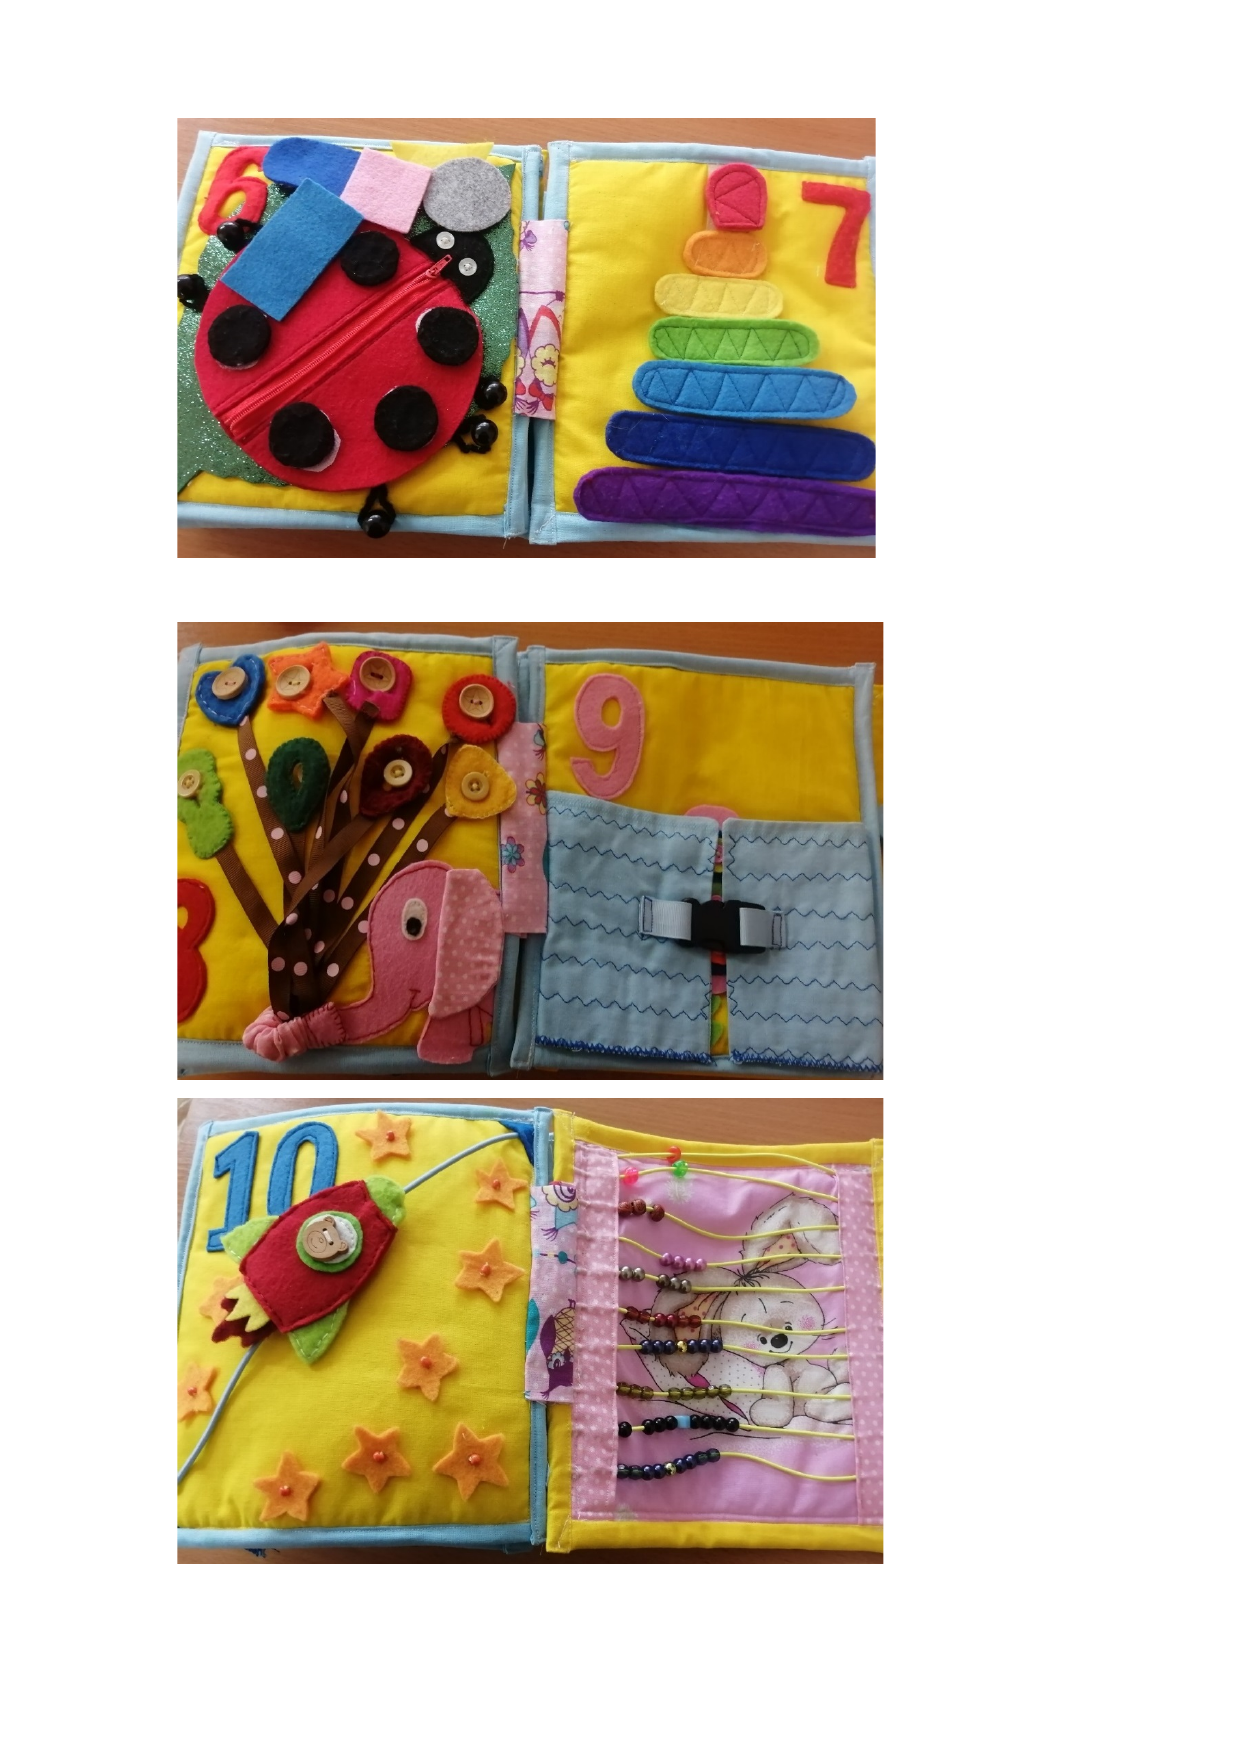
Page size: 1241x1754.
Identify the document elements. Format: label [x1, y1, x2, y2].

picture [177, 1098, 884, 1564]
picture [177, 118, 876, 558]
picture [177, 622, 884, 1080]
